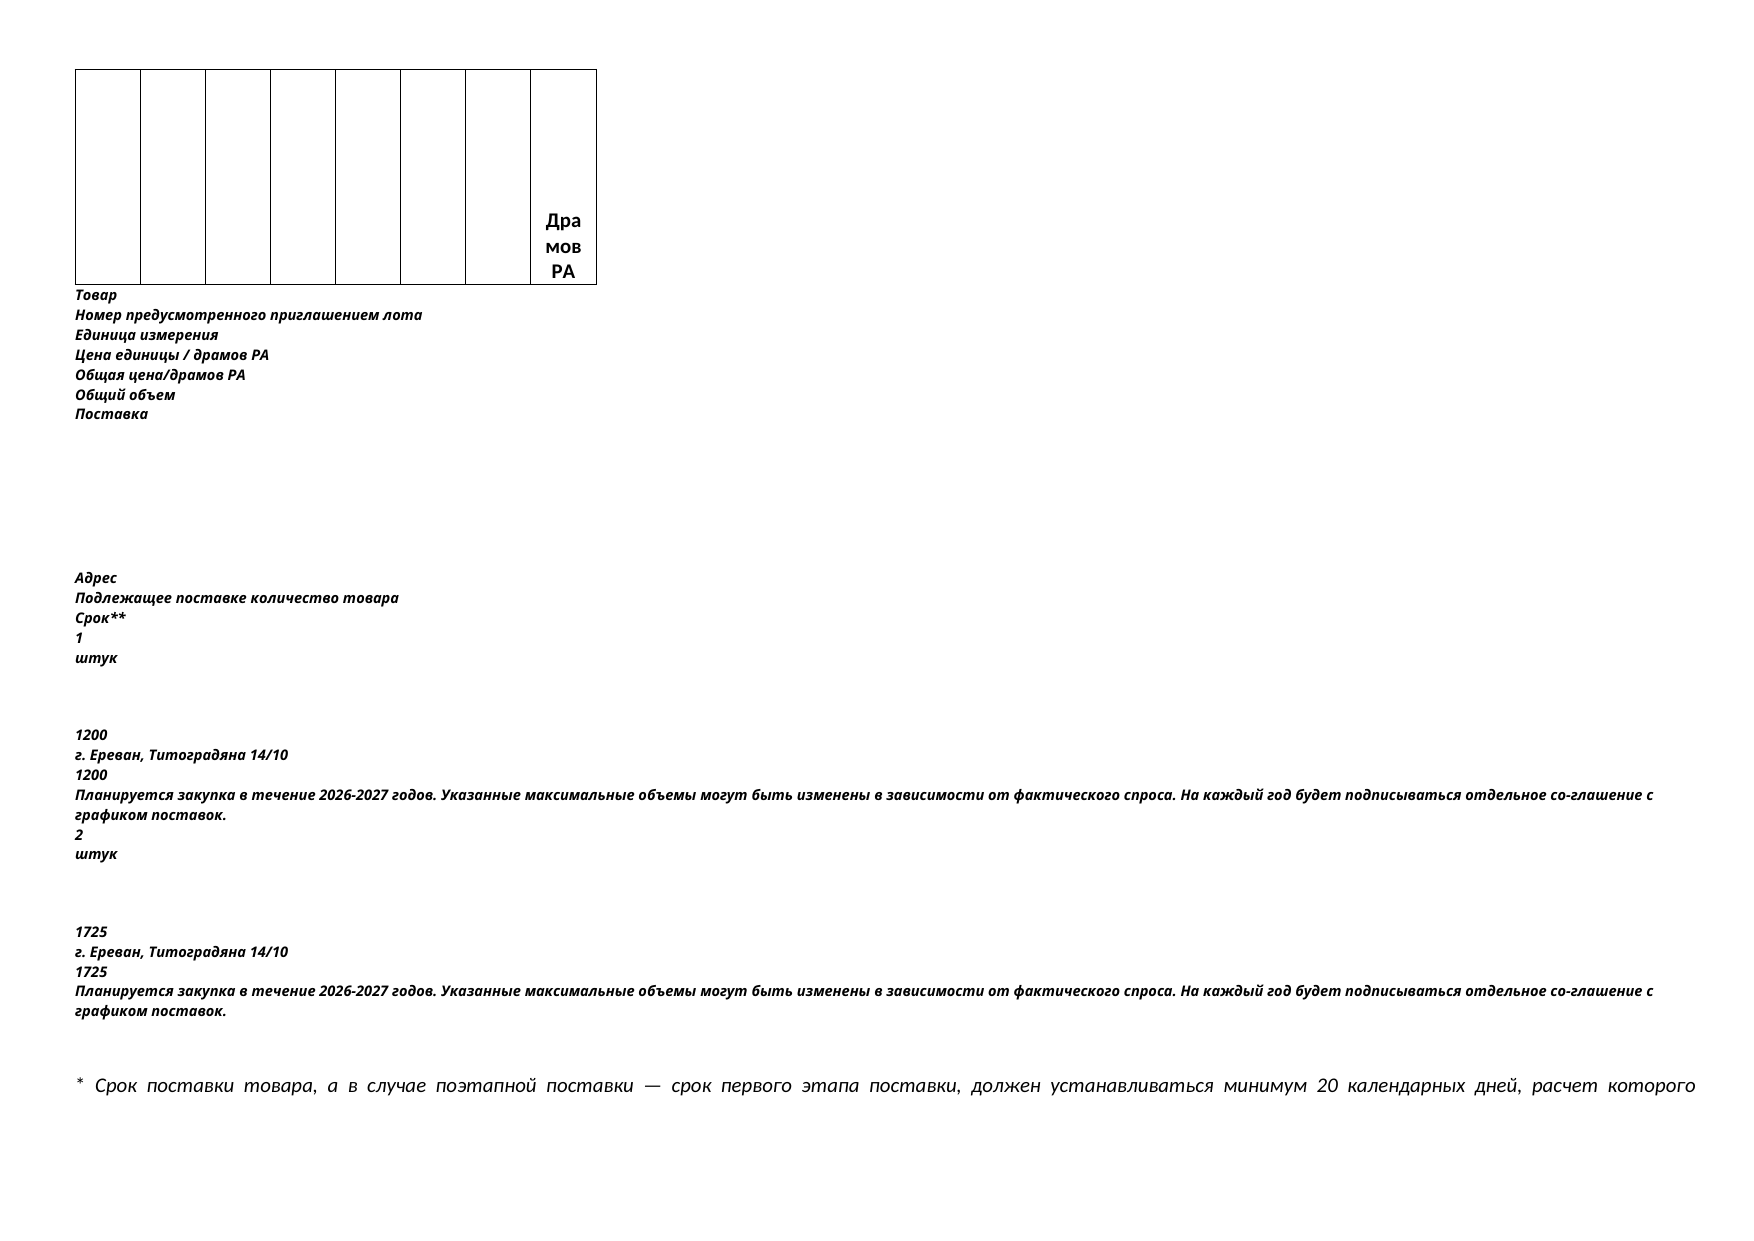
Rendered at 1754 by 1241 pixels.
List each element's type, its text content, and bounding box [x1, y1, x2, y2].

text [75, 1073, 1698, 1098]
text Драмов РА [542, 70, 585, 284]
